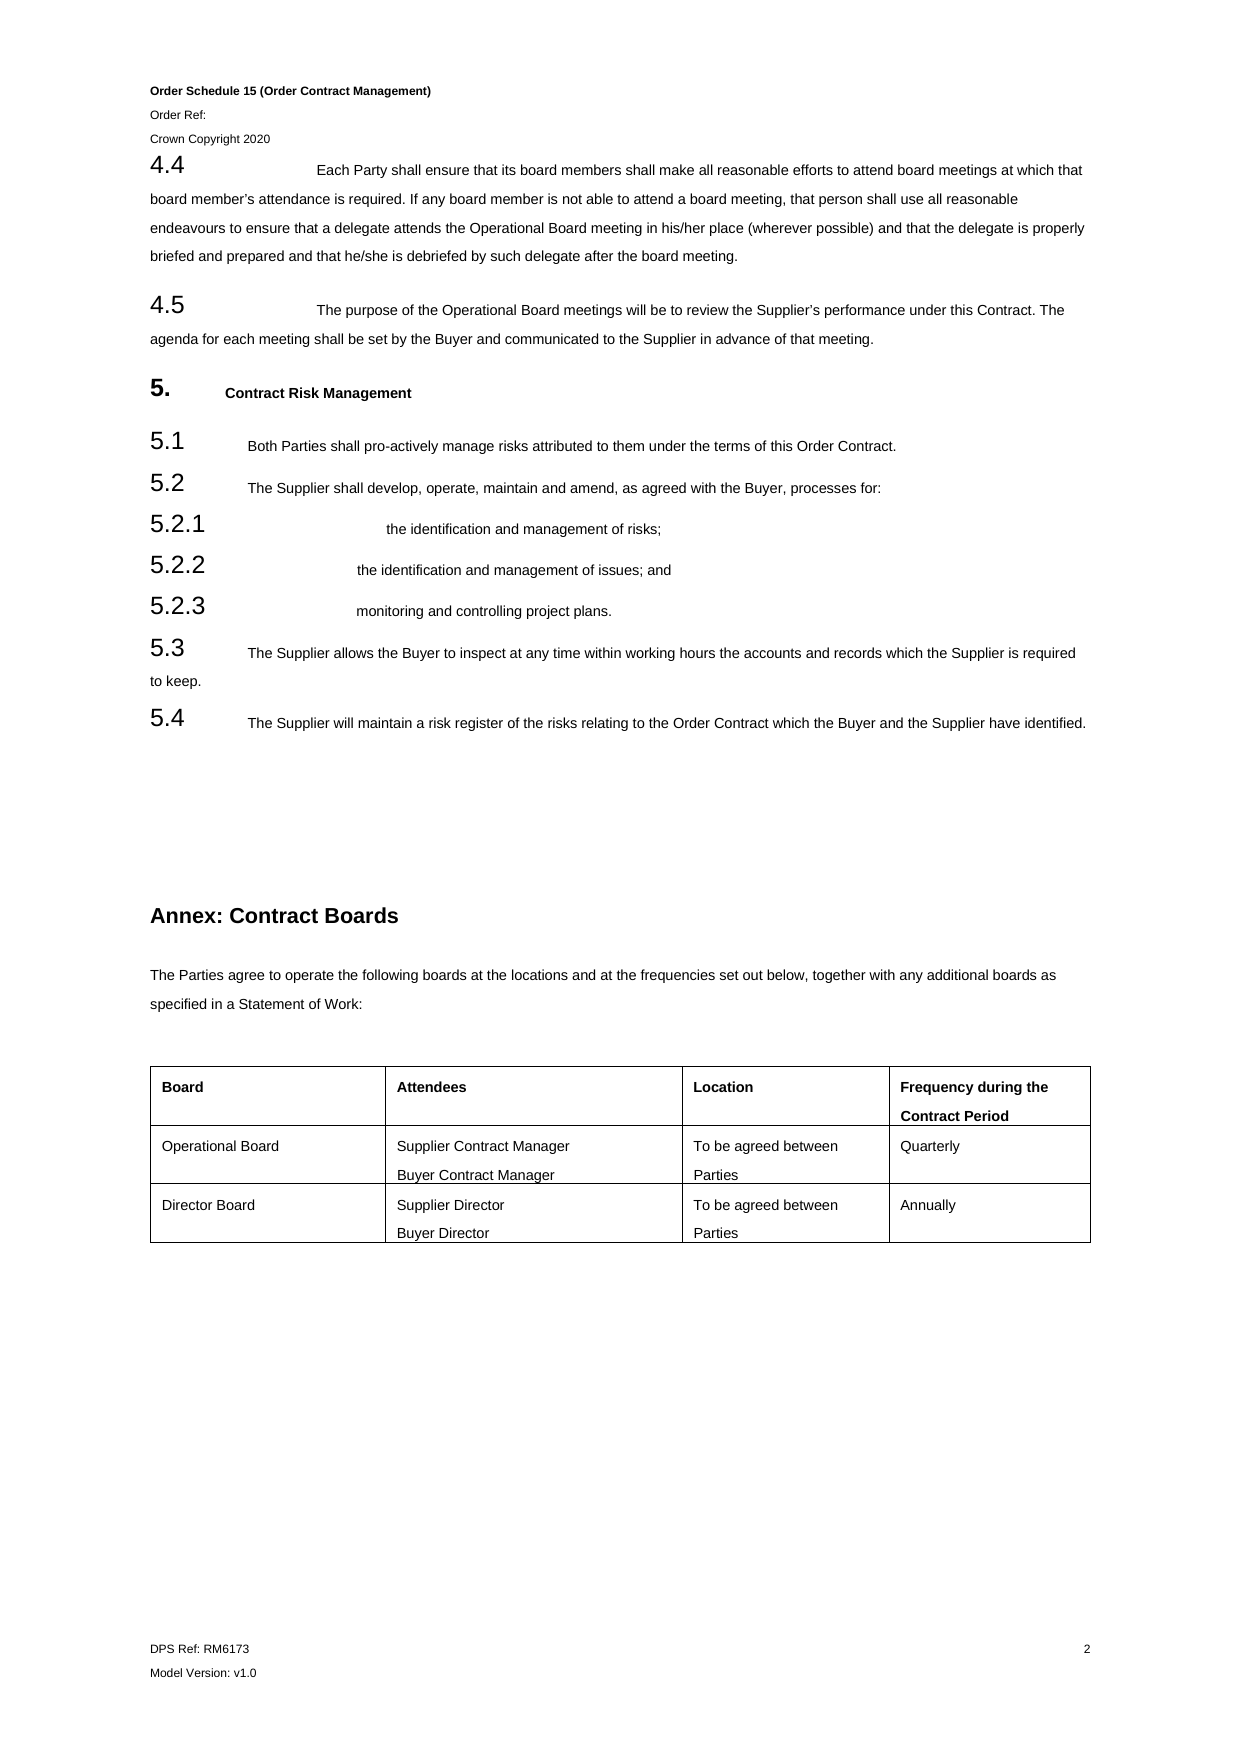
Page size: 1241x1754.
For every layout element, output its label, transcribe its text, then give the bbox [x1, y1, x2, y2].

table_cell Quarterly [890, 1126, 1090, 1183]
table_cell To be agreed between Parties [683, 1126, 889, 1183]
list The Supplier will maintain a risk register of the risks relating to the Order Contract which the Buyer and the Supplier have identified. [150, 702, 1090, 731]
list monitoring and controlling project plans. [150, 591, 1090, 620]
table_header Attendees [386, 1067, 682, 1125]
text The Parties agree to operate the following boards at the locations and at the frequencies set out below, together with any additional boards as specified in a Statement of Work: [150, 955, 1090, 1012]
list the identification and management of issues; and [150, 550, 1090, 579]
table_header Board [151, 1067, 385, 1125]
list The Supplier shall develop, operate, maintain and amend, as agreed with the Buyer, processes for: [150, 467, 1090, 496]
table_header Frequency during the Contract Period [890, 1067, 1090, 1125]
table_header Location [683, 1067, 889, 1125]
list Each Party shall ensure that its board members shall make all reasonable efforts to attend board meetings at which that board member’s attendance is required. If any board member is not able to attend a board meeting, that person shall use all reasonable endeavours to ensure that a delegate attends the Operational Board meeting in his/her place (wherever possible) and that the delegate is properly briefed and prepared and that he/she is debriefed by such delegate after the board meeting. [150, 150, 1090, 265]
list The Supplier allows the Buyer to inspect at any time within working hours the accounts and records which the Supplier is required to keep. [150, 632, 1090, 690]
table_cell To be agreed between Parties [683, 1184, 889, 1242]
list Both Parties shall pro-actively manage risks attributed to them under the terms of this Order Contract. [150, 426, 1090, 455]
list The purpose of the Operational Board meetings will be to review the Supplier’s performance under this Contract. The agenda for each meeting shall be set by the Buyer and communicated to the Supplier in advance of that meeting. [150, 290, 1090, 347]
table_cell Operational Board [151, 1126, 385, 1183]
list Contract Risk Management [150, 372, 1090, 401]
table_cell Annually [890, 1184, 1090, 1242]
list the identification and management of risks; [150, 509, 1090, 537]
table_cell Director Board [151, 1184, 385, 1242]
table_cell Supplier Director Buyer Director [386, 1184, 682, 1242]
table_cell Supplier Contract Manager Buyer Contract Manager [386, 1126, 682, 1183]
text Annex: Contract Boards [150, 884, 1090, 928]
